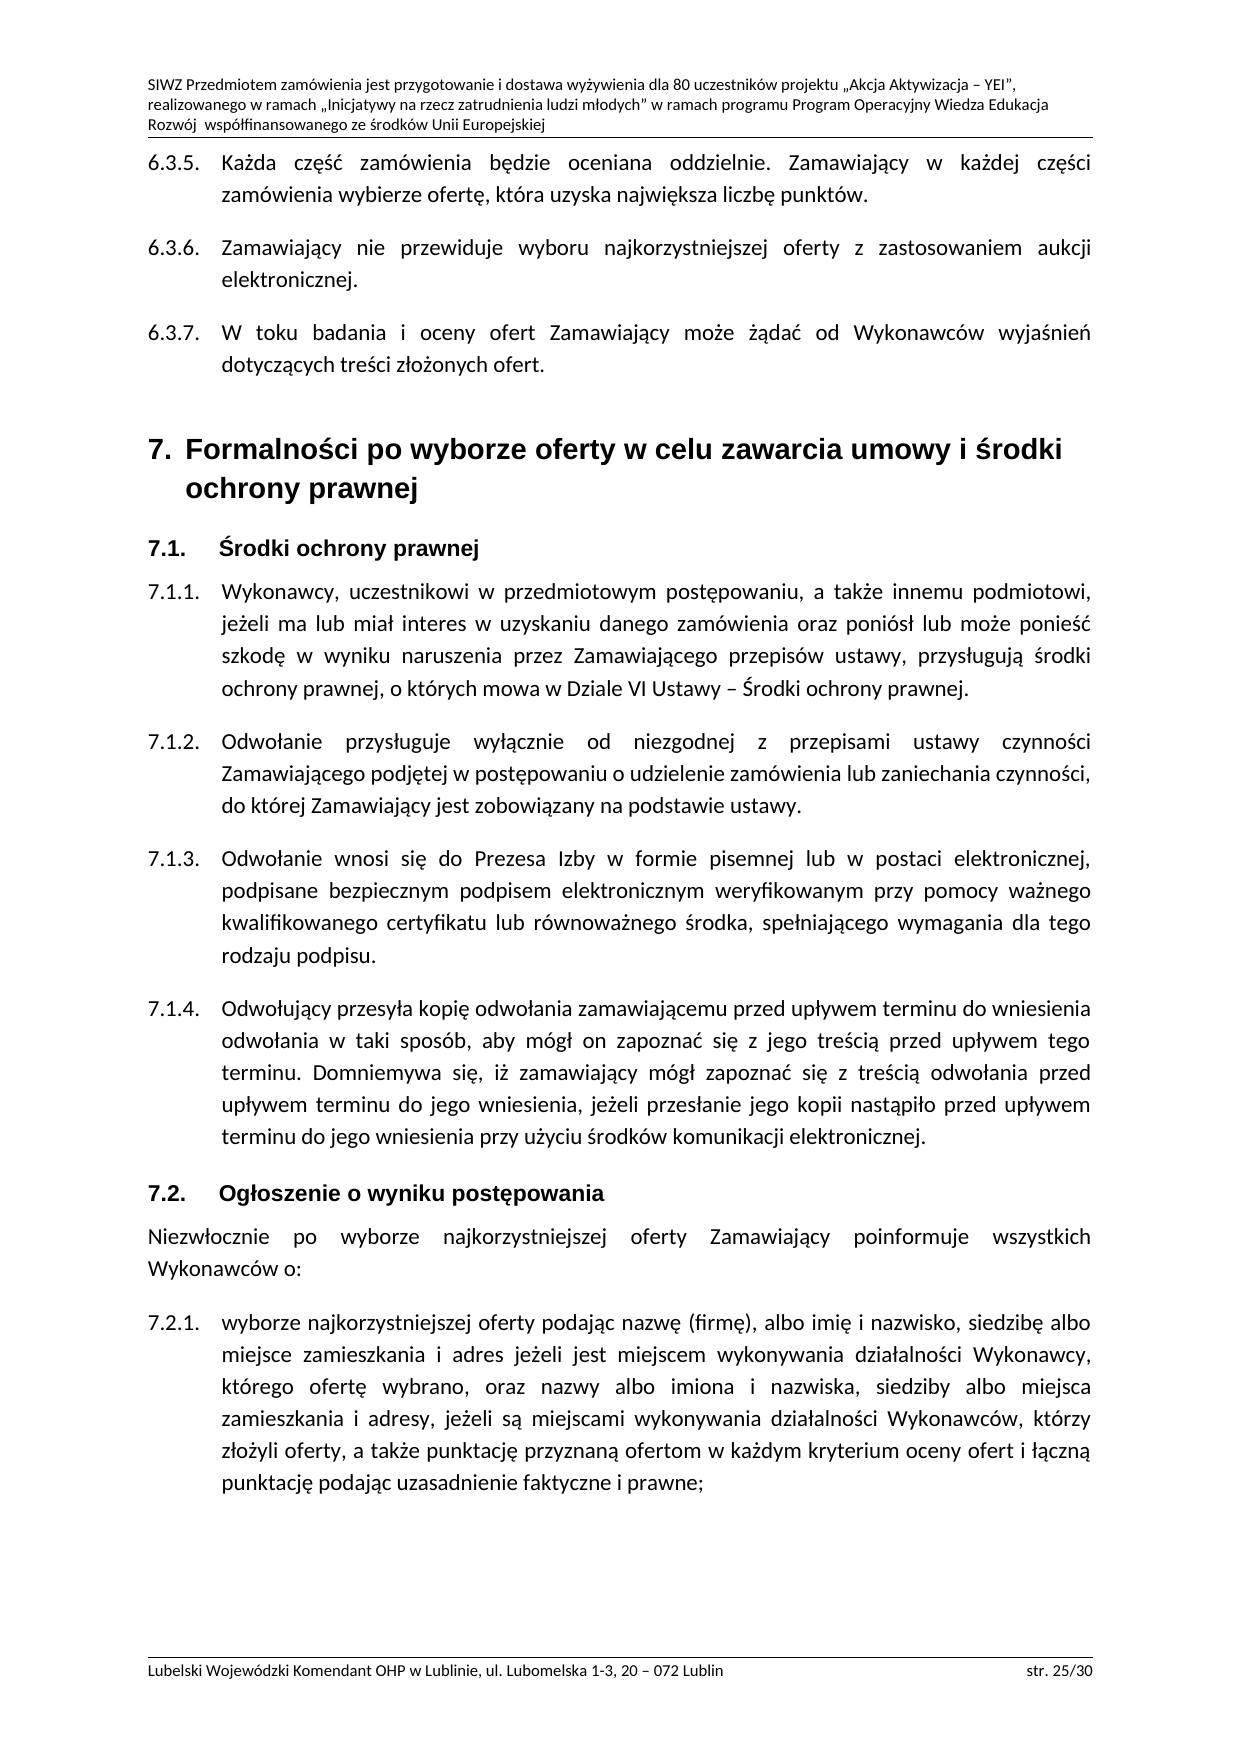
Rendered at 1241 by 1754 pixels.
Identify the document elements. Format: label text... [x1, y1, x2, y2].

text Odwołanie przysługuje wyłącznie od niezgodnej z przepisami ustawy czynności Zamawiającego podjętej w postępowaniu o udzielenie zamówienia lub zaniechania czynności, do której Zamawiający jest zobowiązany na podstawie ustawy. [148, 727, 1093, 819]
text W toku badania i oceny ofert Zamawiający może żądać od Wykonawców wyjaśnień dotyczących treści złożonych ofert. [148, 318, 1093, 378]
subtitle Środki ochrony prawnej [148, 534, 1093, 561]
text wyborze najkorzystniejszej oferty podając nazwę (firmę), albo imię i nazwisko, siedzibę albo miejsce zamieszkania i adres jeżeli jest miejscem wykonywania działalności Wykonawcy, którego ofertę wybrano, oraz nazwy albo imiona i nazwiska, siedziby albo miejsca zamieszkania i adresy, jeżeli są miejscami wykonywania działalności Wykonawców, którzy złożyli oferty, a także punktację przyznaną ofertom w każdym kryterium oceny ofert i łączną punktację podając uzasadnienie faktyczne i prawne; [148, 1308, 1093, 1497]
text Zamawiający nie przewiduje wyboru najkorzystniejszej oferty z zastosowaniem aukcji elektronicznej. [148, 233, 1093, 293]
text Odwołanie wnosi się do Prezesa Izby w formie pisemnej lub w postaci elektronicznej, podpisane bezpiecznym podpisem elektronicznym weryfikowanym przy pomocy ważnego kwalifikowanego certyfikatu lub równoważnego środka, spełniającego wymagania dla tego rodzaju podpisu. [148, 844, 1093, 969]
text Niezwłocznie po wyborze najkorzystniejszej oferty Zamawiający poinformuje wszystkich Wykonawców o: [148, 1222, 1093, 1283]
text Każda część zamówienia będzie oceniana oddzielnie. Zamawiający w każdej części zamówienia wybierze ofertę, która uzyska największa liczbę punktów. [148, 148, 1093, 208]
text Wykonawcy, uczestnikowi w przedmiotowym postępowaniu, a także innemu podmiotowi, jeżeli ma lub miał interes w uzyskaniu danego zamówienia oraz poniósł lub może ponieść szkodę w wyniku naruszenia przez Zamawiającego przepisów ustawy, przysługują środki ochrony prawnej, o których mowa w Dziale VI Ustawy – Środki ochrony prawnej. [148, 577, 1093, 702]
text Odwołujący przesyła kopię odwołania zamawiającemu przed upływem terminu do wniesienia odwołania w taki sposób, aby mógł on zapoznać się z jego treścią przed upływem tego terminu. Domniemywa się, iż zamawiający mógł zapoznać się z treścią odwołania przed upływem terminu do jego wniesienia, jeżeli przesłanie jego kopii nastąpiło przed upływem terminu do jego wniesienia przy użyciu środków komunikacji elektronicznej. [148, 994, 1093, 1151]
subtitle Formalności po wyborze oferty w celu zawarcia umowy i środki ochrony prawnej [148, 432, 1093, 504]
subtitle Ogłoszenie o wyniku postępowania [148, 1180, 1093, 1206]
